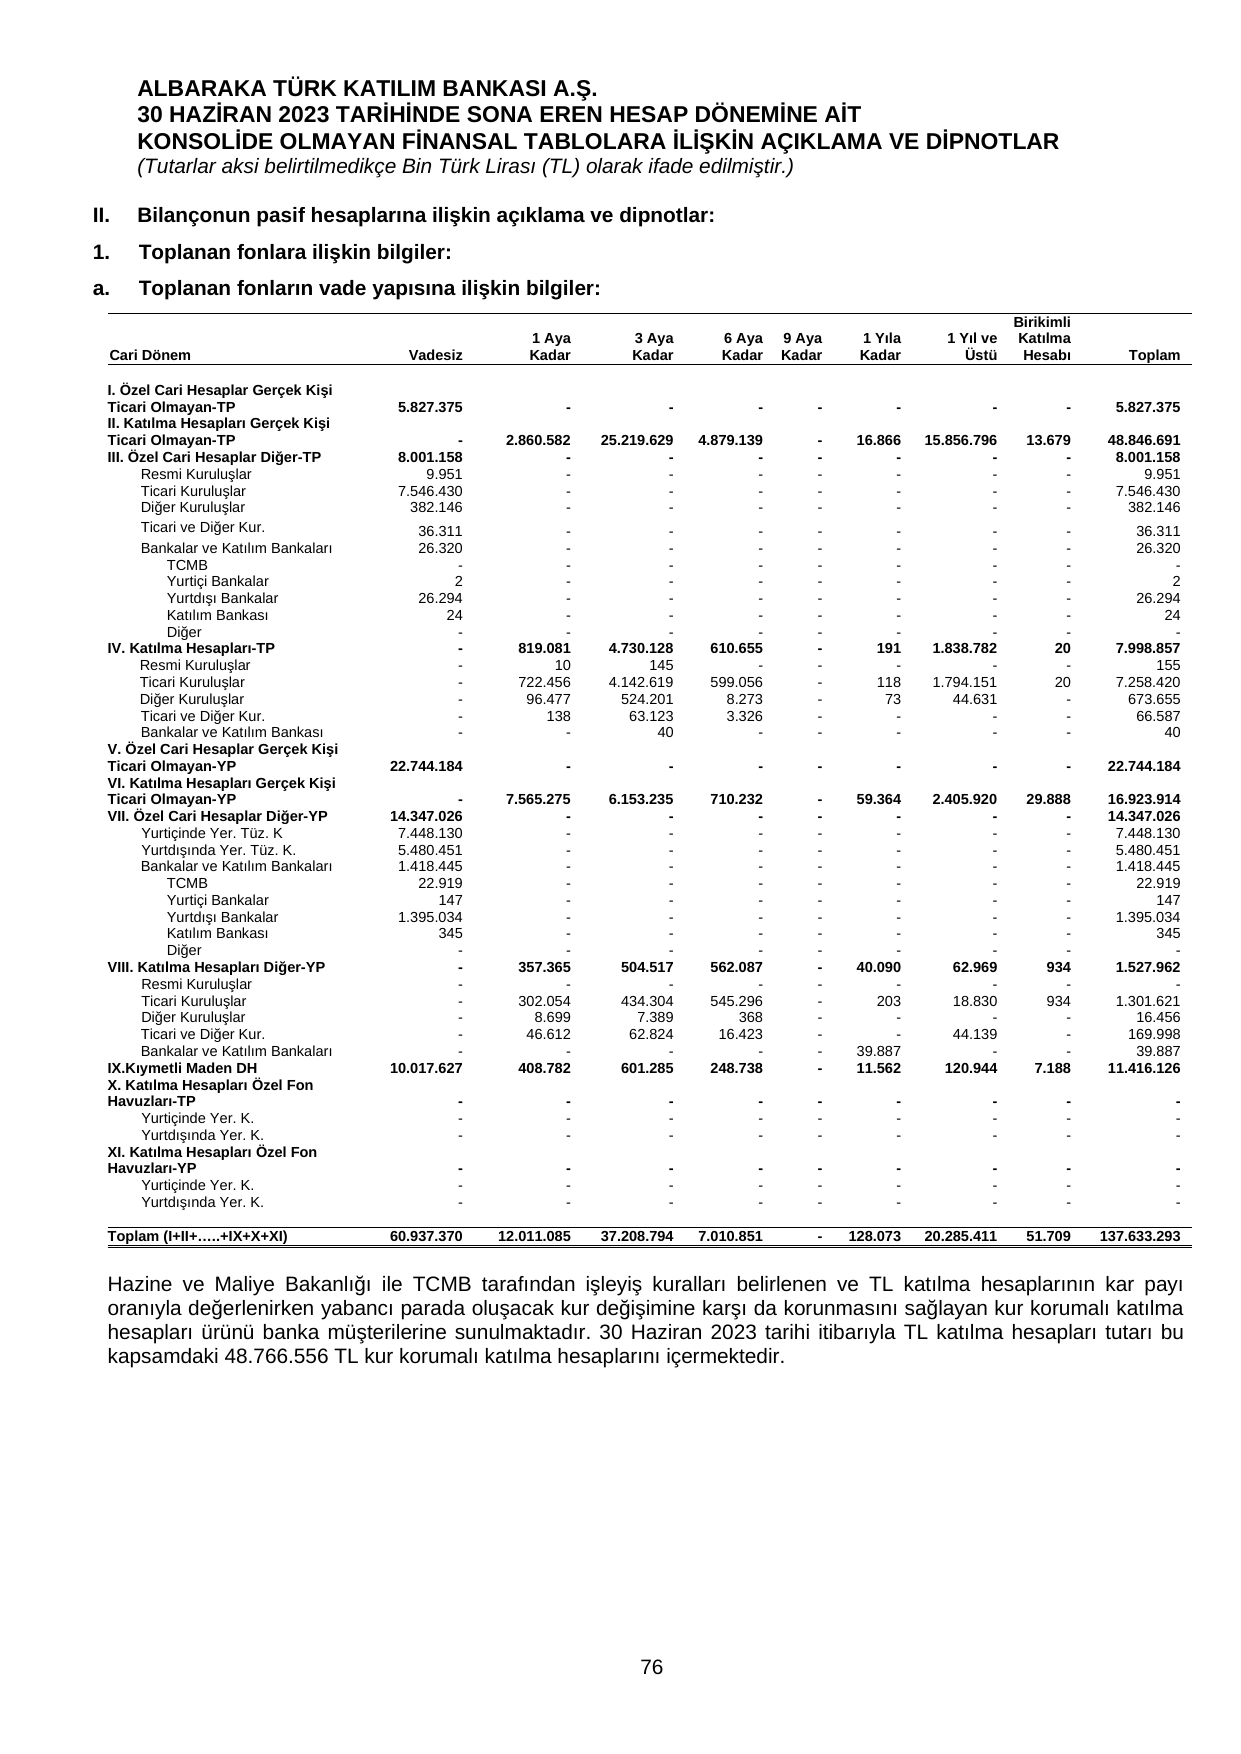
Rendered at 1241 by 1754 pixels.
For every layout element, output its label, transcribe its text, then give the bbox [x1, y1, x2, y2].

text 1. Toplanan fonlara ilişkin bilgiler: [93, 239, 1166, 263]
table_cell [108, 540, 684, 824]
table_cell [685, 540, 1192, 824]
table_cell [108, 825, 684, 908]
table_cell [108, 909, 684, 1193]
list Toplanan fonların vade yapısına ilişkin bilgiler: [93, 276, 1166, 300]
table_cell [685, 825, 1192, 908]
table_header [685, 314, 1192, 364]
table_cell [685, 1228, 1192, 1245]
text II. Bilançonun pasif hesaplarına ilişkin açıklama ve dipnotlar: [93, 203, 1166, 227]
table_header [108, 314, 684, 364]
text Hazine ve Maliye Bakanlığı ile TCMB tarafından işleyiş kuralları belirlenen ve TL katılma hesaplarının kar payı oranıyla değerlenirken yabancı parada oluşacak kur değişimine karşı da korunmasını sağlayan kur korumalı katılma hesapları ürünü banka müşterilerine sunulmaktadır. 30 Haziran 2023 tarihi itibarıyla TL katılma hesapları tutarı bu kapsamdaki 48.766.556 TL kur korumalı katılma hesaplarını içermektedir. [107, 1272, 1185, 1368]
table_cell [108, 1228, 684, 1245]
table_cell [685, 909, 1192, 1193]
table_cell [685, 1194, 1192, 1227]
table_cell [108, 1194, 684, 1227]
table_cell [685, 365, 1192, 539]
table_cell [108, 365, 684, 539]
